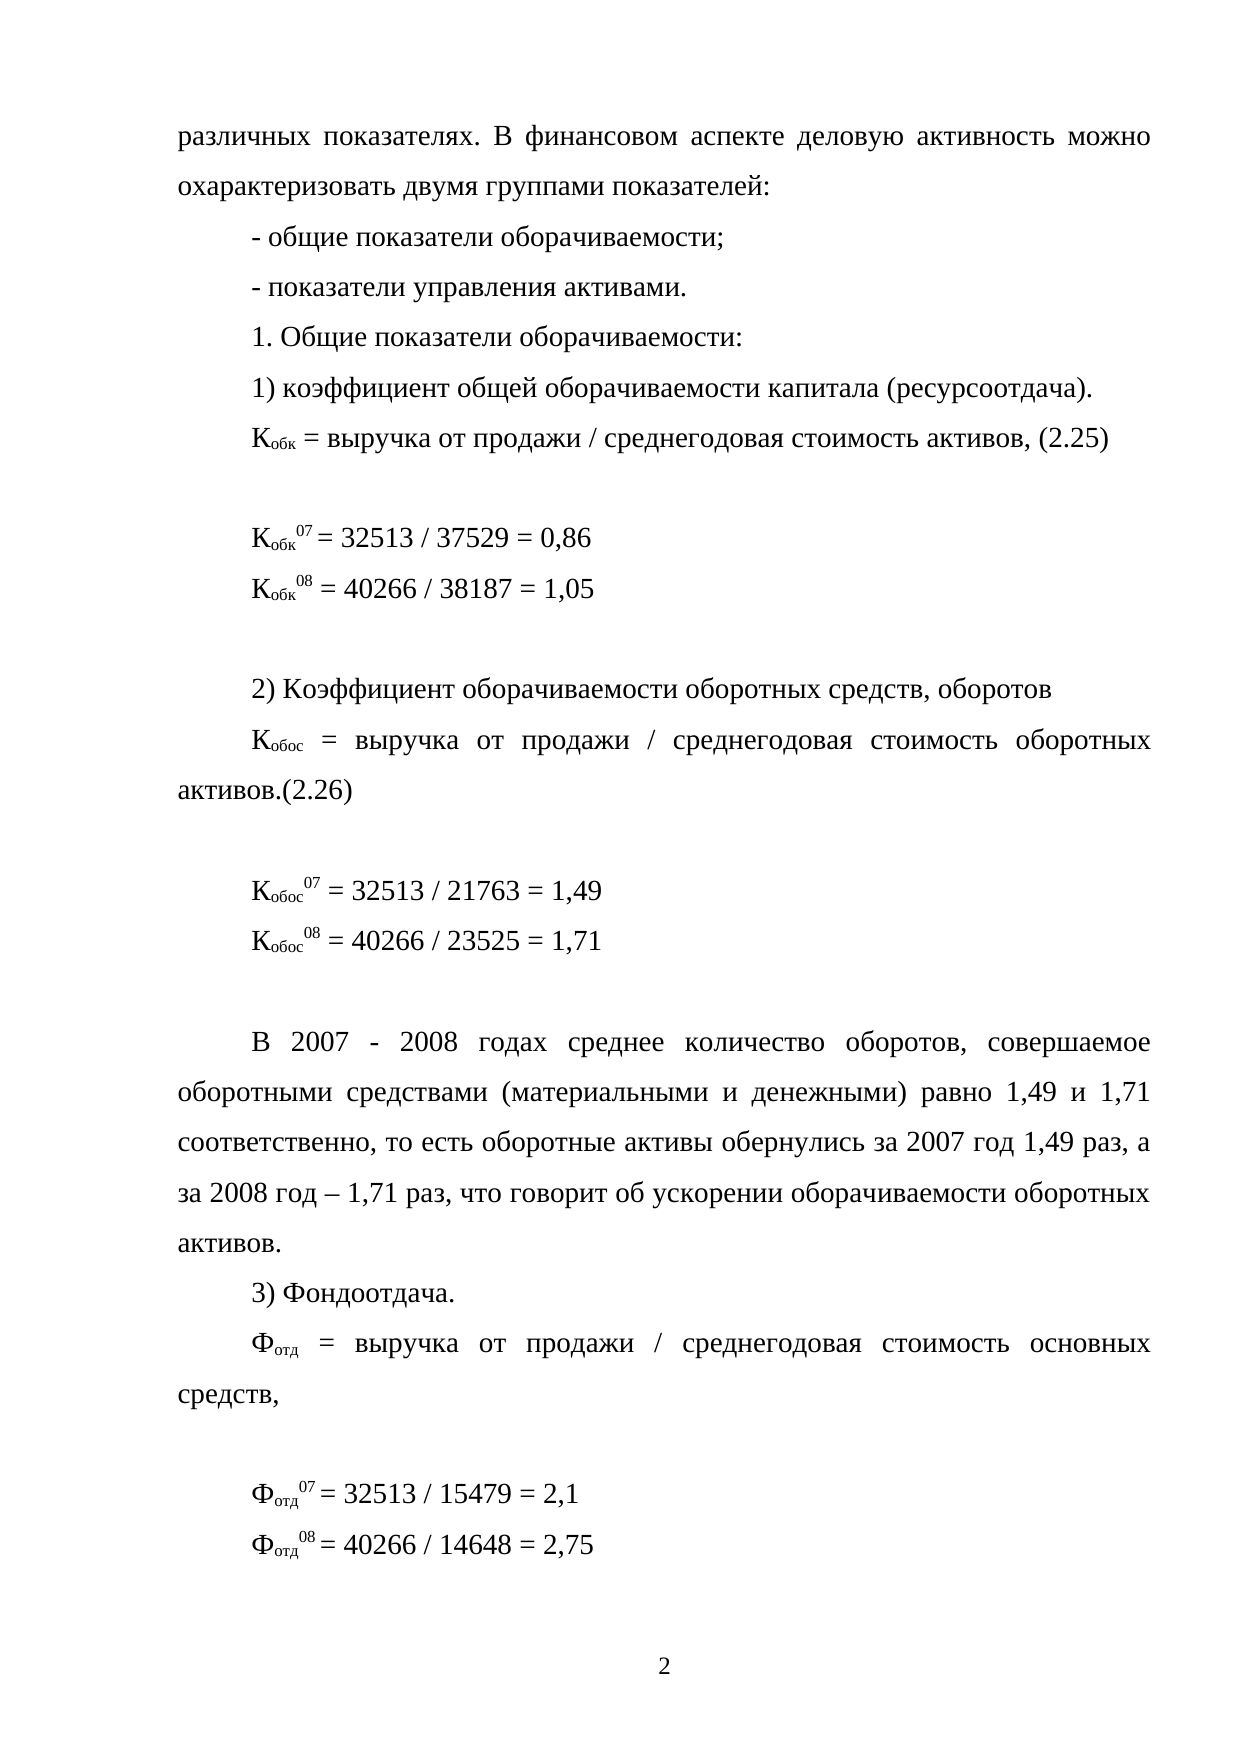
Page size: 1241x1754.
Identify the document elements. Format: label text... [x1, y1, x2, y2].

text Фотд07 = 32513 / 15479 = 2,1 [177, 1477, 1152, 1510]
text Фотд08 = 40266 / 14648 = 2,75 [177, 1527, 1152, 1560]
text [177, 118, 1152, 202]
text 2) Коэффициент оборачиваемости оборотных средств, оборотов [177, 672, 1152, 705]
text Кобос = выручка от продажи / среднегодовая стоимость оборотных активов.(2.26) [177, 722, 1152, 806]
text 3) Фондоотдача. [177, 1275, 1152, 1309]
text В 2007 - 2008 годах среднее количество оборотов, совершаемое оборотными средствами (материальными и денежными) равно 1,49 и 1,71 соответственно, то есть оборотные активы обернулись за 2007 год 1,49 раз, а за 2008 год – 1,71 раз, что говорит об ускорении оборачиваемости оборотных активов. [177, 1024, 1152, 1258]
text 1. Общие показатели оборачиваемости: [177, 319, 1152, 353]
text - общие показатели оборачиваемости; [177, 219, 1152, 252]
text 1) коэффициент общей оборачиваемости капитала (ресурсоотдача). [177, 370, 1152, 403]
text Кобк08 = 40266 / 38187 = 1,05 [177, 571, 1152, 604]
text - показатели управления активами. [177, 269, 1152, 303]
text Кобос07 = 32513 / 21763 = 1,49 [177, 873, 1152, 906]
text Кобос08 = 40266 / 23525 = 1,71 [177, 923, 1152, 957]
text Кобк = выручка от продажи / среднегодовая стоимость активов, (2.25) [177, 420, 1152, 453]
text Фотд = выручка от продажи / среднегодовая стоимость основных средств, [177, 1326, 1152, 1409]
text Кобк07 = 32513 / 37529 = 0,86 [177, 521, 1152, 554]
